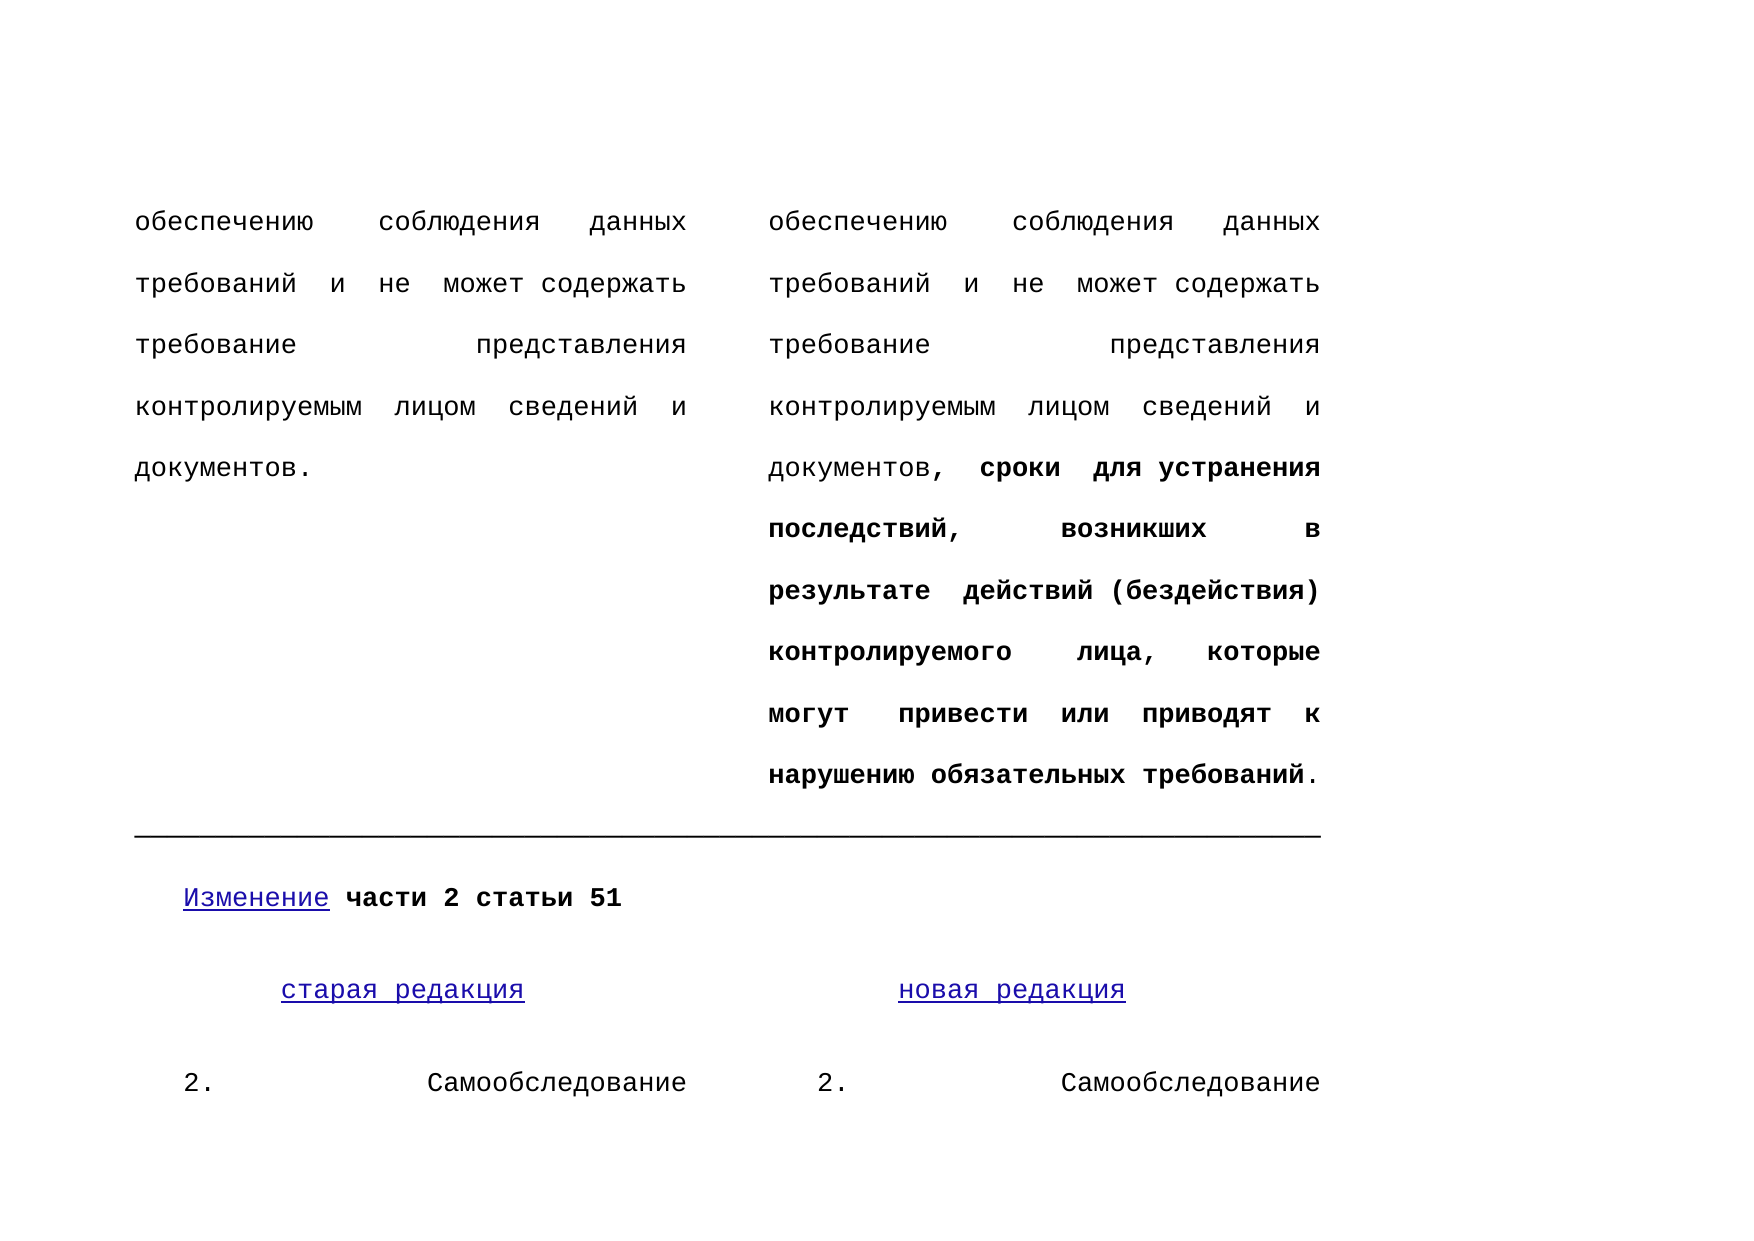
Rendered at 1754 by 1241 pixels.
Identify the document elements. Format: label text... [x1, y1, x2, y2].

text Изменение части 2 статьи 51 [118, 884, 1636, 915]
text последствий, возникших в [118, 515, 1636, 546]
text контролируемого лица, которые [118, 638, 1636, 669]
text обеспечению соблюдения данных обеспечению соблюдения данных [118, 208, 1636, 239]
text могут привести или приводят к [118, 699, 1636, 730]
text контролируемым лицом сведений и контролируемым лицом сведений и [118, 392, 1636, 423]
text требований и не может содержать требований и не может содержать [118, 269, 1636, 300]
text результате действий (бездействия) [118, 577, 1636, 607]
text ───────────────────────────────────────────────────────────────────────── [118, 822, 1636, 853]
text требование представления требование представления [118, 331, 1636, 362]
text старая редакция новая редакция [118, 976, 1636, 1007]
text документов. документов, сроки для устранения [118, 454, 1636, 484]
text 2. Самообследование 2. Самообследование [118, 1068, 1636, 1099]
text нарушению обязательных требований. [118, 761, 1636, 792]
